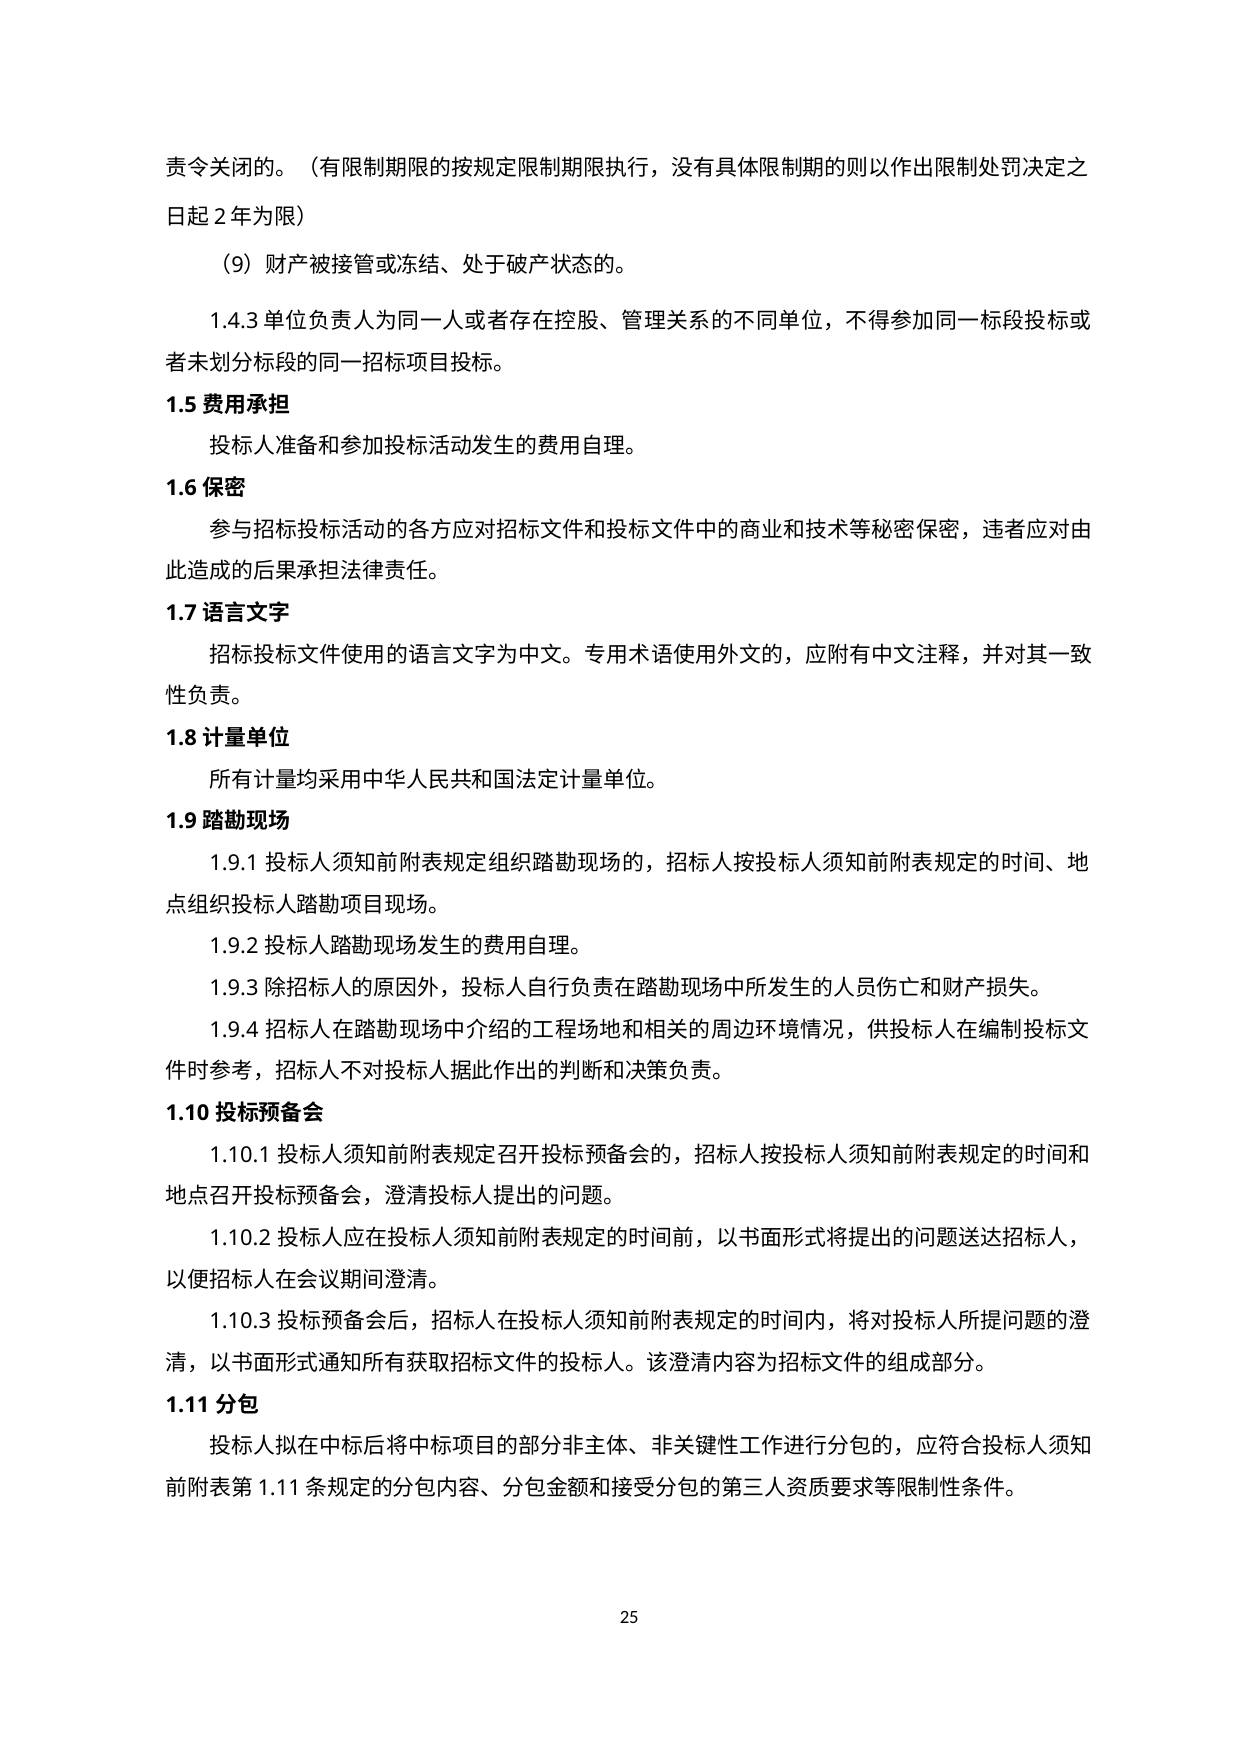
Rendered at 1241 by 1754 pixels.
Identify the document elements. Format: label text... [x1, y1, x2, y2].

text 所有计量均采用中华人民共和国法定计量单位。 [165, 754, 1092, 795]
text 投标人拟在中标后将中标项目的部分非主体、非关键性工作进行分包的，应符合投标人须知前附表第1.11条规定的分包内容、分包金额和接受分包的第三人资质要求等限制性条件。 [165, 1420, 1092, 1504]
text 1.9.4 招标人在踏勘现场中介绍的工程场地和相关的周边环境情况，供投标人在编制投标文件时参考，招标人不对投标人据此作出的判断和决策负责。 [165, 1004, 1092, 1087]
text 1.6 保密 [165, 462, 1092, 504]
text 参与招标投标活动的各方应对招标文件和投标文件中的商业和技术等秘密保密，违者应对由此造成的后果承担法律责任。 [165, 504, 1092, 587]
text 投标人准备和参加投标活动发生的费用自理。 [165, 420, 1092, 462]
text 1.9 踏勘现场 [165, 795, 1092, 837]
text 1.5 费用承担 [165, 379, 1092, 420]
text 1.10.2 投标人应在投标人须知前附表规定的时间前，以书面形式将提出的问题送达招标人，以便招标人在会议期间澄清。 [165, 1212, 1092, 1295]
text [165, 150, 1092, 231]
text 1.10.3 投标预备会后，招标人在投标人须知前附表规定的时间内，将对投标人所提问题的澄清，以书面形式通知所有获取招标文件的投标人。该澄清内容为招标文件的组成部分。 [165, 1295, 1092, 1379]
text （9）财产被接管或冻结、处于破产状态的。 [165, 247, 1092, 279]
text 1.11 分包 [165, 1379, 1092, 1420]
text 1.8 计量单位 [165, 712, 1092, 754]
text 1.9.3 除招标人的原因外，投标人自行负责在踏勘现场中所发生的人员伤亡和财产损失。 [165, 962, 1092, 1004]
text 1.4.3单位负责人为同一人或者存在控股、管理关系的不同单位，不得参加同一标段投标或者未划分标段的同一招标项目投标。 [165, 295, 1092, 379]
text 1.9.1 投标人须知前附表规定组织踏勘现场的，招标人按投标人须知前附表规定的时间、地点组织投标人踏勘项目现场。 [165, 837, 1092, 920]
text 1.10 投标预备会 [165, 1087, 1092, 1129]
text 1.7 语言文字 [165, 587, 1092, 629]
text 1.9.2 投标人踏勘现场发生的费用自理。 [165, 920, 1092, 962]
text 招标投标文件使用的语言文字为中文。专用术语使用外文的，应附有中文注释，并对其一致性负责。 [165, 629, 1092, 712]
text 1.10.1 投标人须知前附表规定召开投标预备会的，招标人按投标人须知前附表规定的时间和地点召开投标预备会，澄清投标人提出的问题。 [165, 1129, 1092, 1212]
